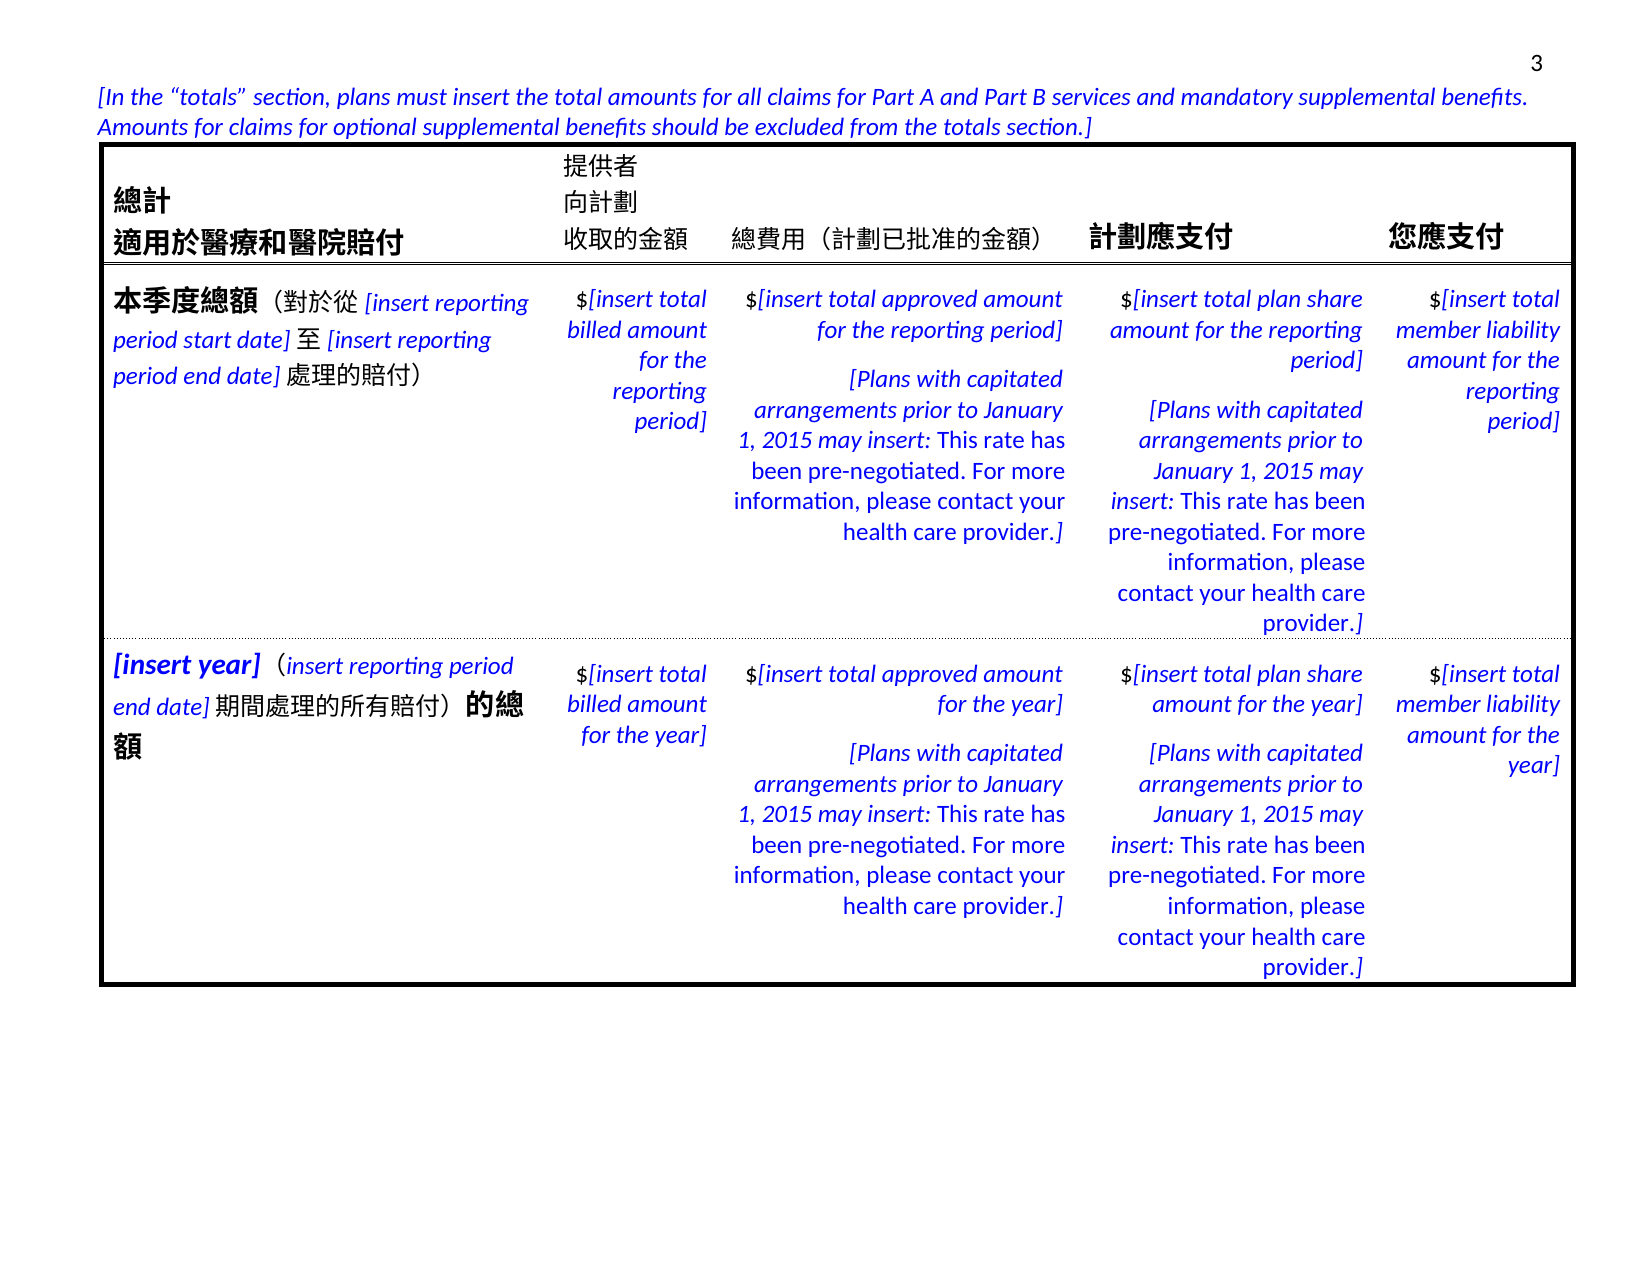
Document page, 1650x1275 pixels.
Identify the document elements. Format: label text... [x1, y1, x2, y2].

table_header 總計 適用於醫療和醫院賠付 [104, 147, 552, 262]
table_cell $[insert total billed amount for the reporting period] [552, 265, 720, 638]
text [In the “totals” section, plans must insert the total amounts for all claims for Part A and Part B services and mandatory supplemental benefits. Amounts for claims for optional supplemental benefits should be excluded from the totals section.] [97, 81, 1552, 142]
table_cell $[insert total approved amount for the year] [Plans with capitated arrangements prior to January 1, 2015 may insert: This rate has been pre-negotiated. For more information, please contact your health care provider.] [720, 638, 1077, 982]
table_cell $[insert total billed amount for the year] [552, 638, 720, 982]
table_header 總費用（計劃已批准的金額） [720, 147, 1077, 262]
table_cell $[insert total plan share amount for the year] [Plans with capitated arrangements prior to January 1, 2015 may insert: This rate has been pre-negotiated. For more information, please contact your health care provider.] [1077, 638, 1377, 982]
table_header 提供者 向計劃 收取的金額 [552, 147, 720, 262]
table_cell $[insert total member liability amount for the year] [1377, 638, 1571, 982]
table_cell [insert year]（insert reporting period end date] 期間處理的所有賠付）的總額 [104, 638, 552, 982]
table_cell 本季度總額（對於從 [insert reporting period start date] 至 [insert reporting period end date] 處理的賠付） [104, 265, 552, 638]
table_cell $[insert total plan share amount for the reporting period] [Plans with capitated arrangements prior to January 1, 2015 may insert: This rate has been pre-negotiated. For more information, please contact your health care provider.] [1077, 265, 1377, 638]
table_cell $[insert total member liability amount for the reporting period] [1377, 265, 1571, 638]
table_cell $[insert total approved amount for the reporting period] [Plans with capitated arrangements prior to January 1, 2015 may insert: This rate has been pre-negotiated. For more information, please contact your health care provider.] [720, 265, 1077, 638]
table_header 計劃應支付 [1077, 147, 1377, 262]
table_header 您應支付 [1377, 147, 1571, 262]
